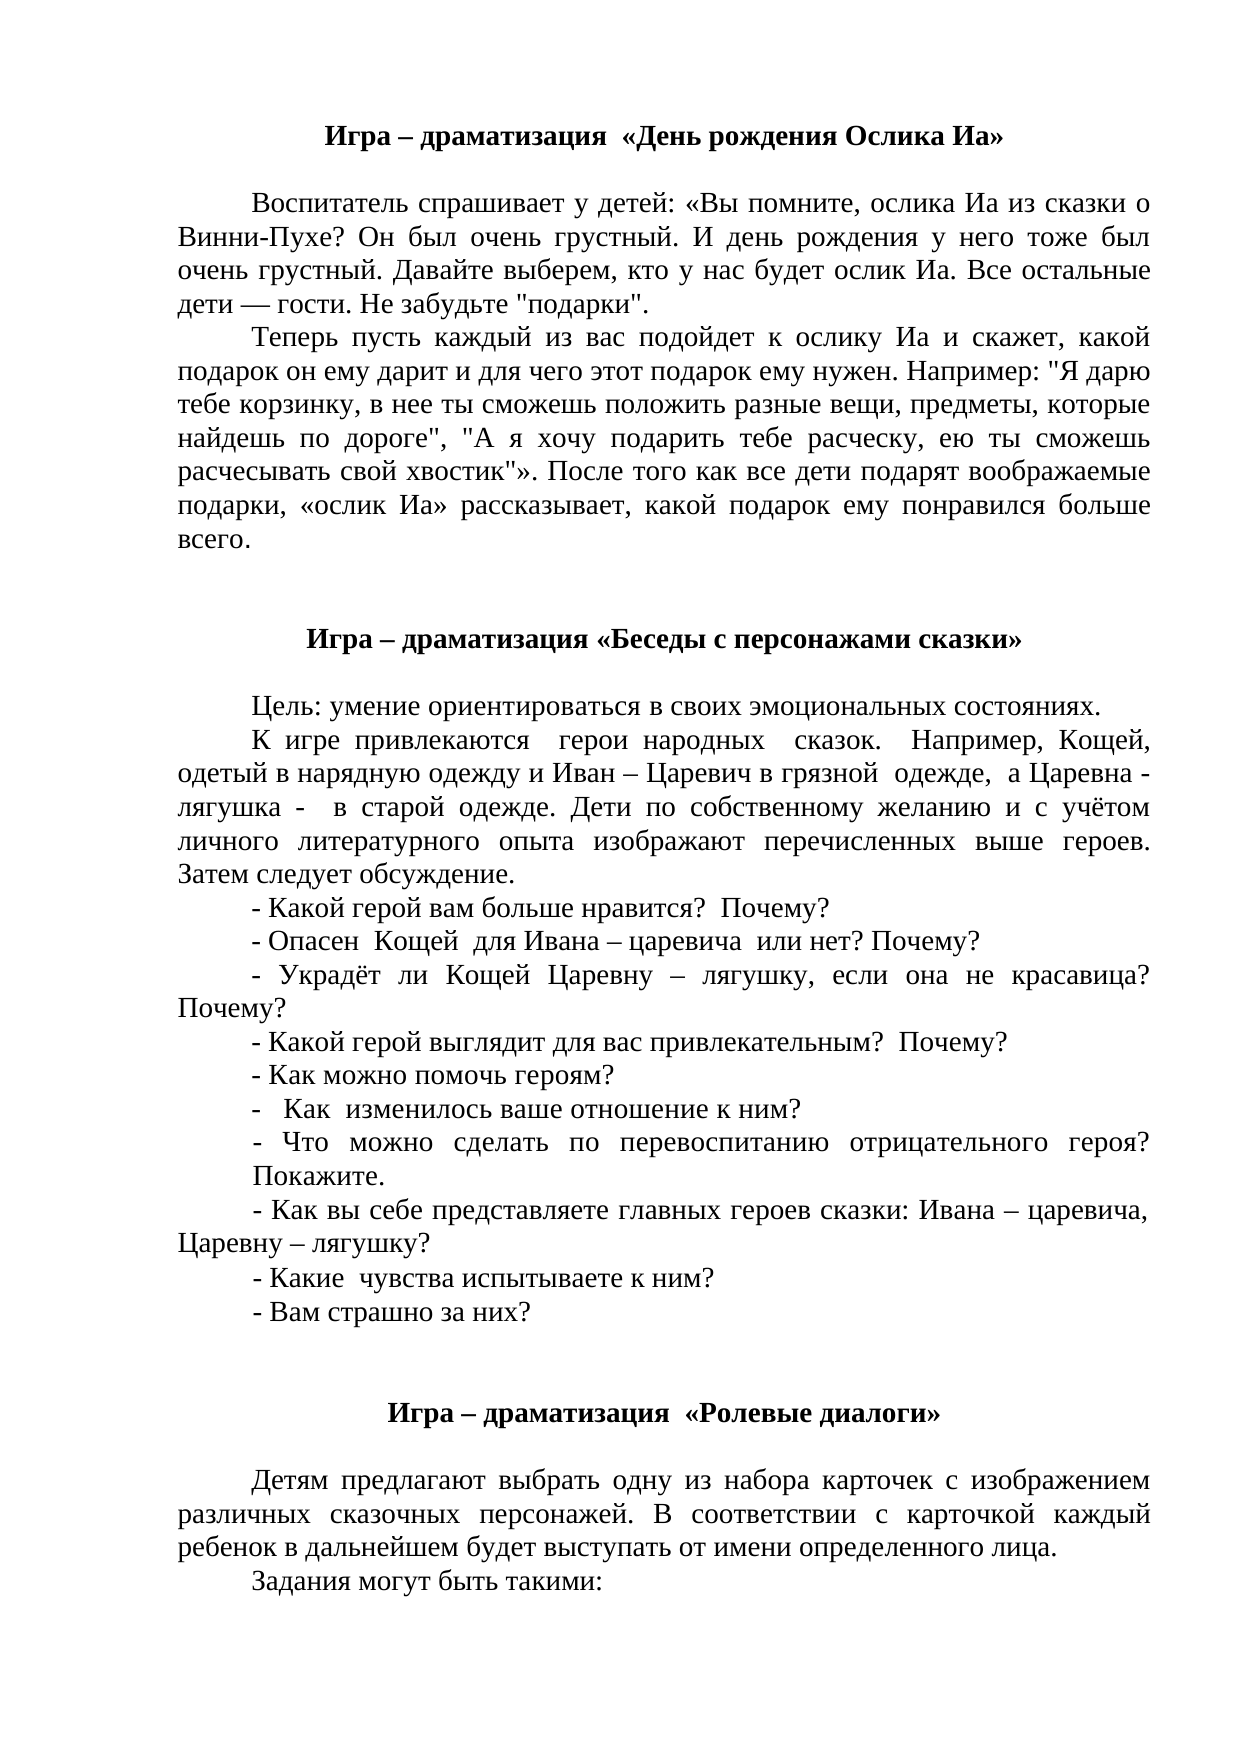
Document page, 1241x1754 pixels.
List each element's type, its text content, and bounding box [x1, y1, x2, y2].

text Детям предлагают выбрать одну из набора карточек с изображением различных сказочных персонажей. В соответствии с карточкой каждый ребенок в дальнейшем будет выступать от имени определенного лица. [177, 1462, 1152, 1563]
text - Опасен Кощей для Ивана – царевича или нет? Почему? [177, 923, 1152, 957]
text - Как вы себе представляете главных героев сказки: Ивана – царевича, Царевну – лягушку? [177, 1192, 1149, 1259]
text Воспитатель спрашивает у детей: «Вы помните, ослика Иа из сказки о Винни-Пухе? Он был очень грустный. И день рождения у него тоже был очень грустный. Давайте выберем, кто у нас будет ослик Иа. Все остальные дети — гости. Не забудьте "подарки". [177, 185, 1152, 319]
text Игра – драматизация «Ролевые диалоги» [177, 1395, 1152, 1429]
text Теперь пусть каждый из вас подойдет к ослику Иа и скажет, какой подарок он ему дарит и для чего этот подарок ему нужен. Например: "Я дарю тебе корзинку, в нее ты сможешь положить разные вещи, предметы, которые найдешь по дороге", "А я хочу подарить тебе расческу, ею ты сможешь расчесывать свой хвостик"». После того как все дети подарят воображаемые подарки, «ослик Иа» рассказывает, какой подарок ему понравился больше всего. [177, 319, 1152, 554]
text Игра – драматизация «Беседы с персонажами сказки» [177, 621, 1152, 655]
text - Что можно сделать по перевоспитанию отрицательного героя? Покажите. [252, 1124, 1152, 1192]
text - Как можно помочь героям? [177, 1057, 1152, 1091]
text К игре привлекаются герои народных сказок. Например, Кощей, одетый в нарядную одежду и Иван – Царевич в грязной одежде, а Царевна - лягушка - в старой одежде. Дети по собственному желанию и с учётом личного литературного опыта изображают перечисленных выше героев. Затем следует обсуждение. [177, 722, 1152, 890]
text Цель: умение ориентироваться в своих эмоциональных состояниях. [177, 688, 1152, 722]
text - Вам страшно за них? [252, 1294, 1149, 1327]
text Задания могут быть такими: [177, 1563, 1152, 1597]
text - Какие чувства испытываете к ним? [252, 1260, 1149, 1293]
text - Украдёт ли Кощей Царевну – лягушку, если она не красавица? Почему? [177, 957, 1152, 1024]
text - Какой герой выглядит для вас привлекательным? Почему? [177, 1024, 1152, 1057]
text Игра – драматизация «День рождения Ослика Иа» [177, 118, 1152, 152]
text - Как изменилось ваше отношение к ним? [177, 1091, 1152, 1124]
text - Какой герой вам больше нравится? Почему? [177, 890, 1152, 923]
